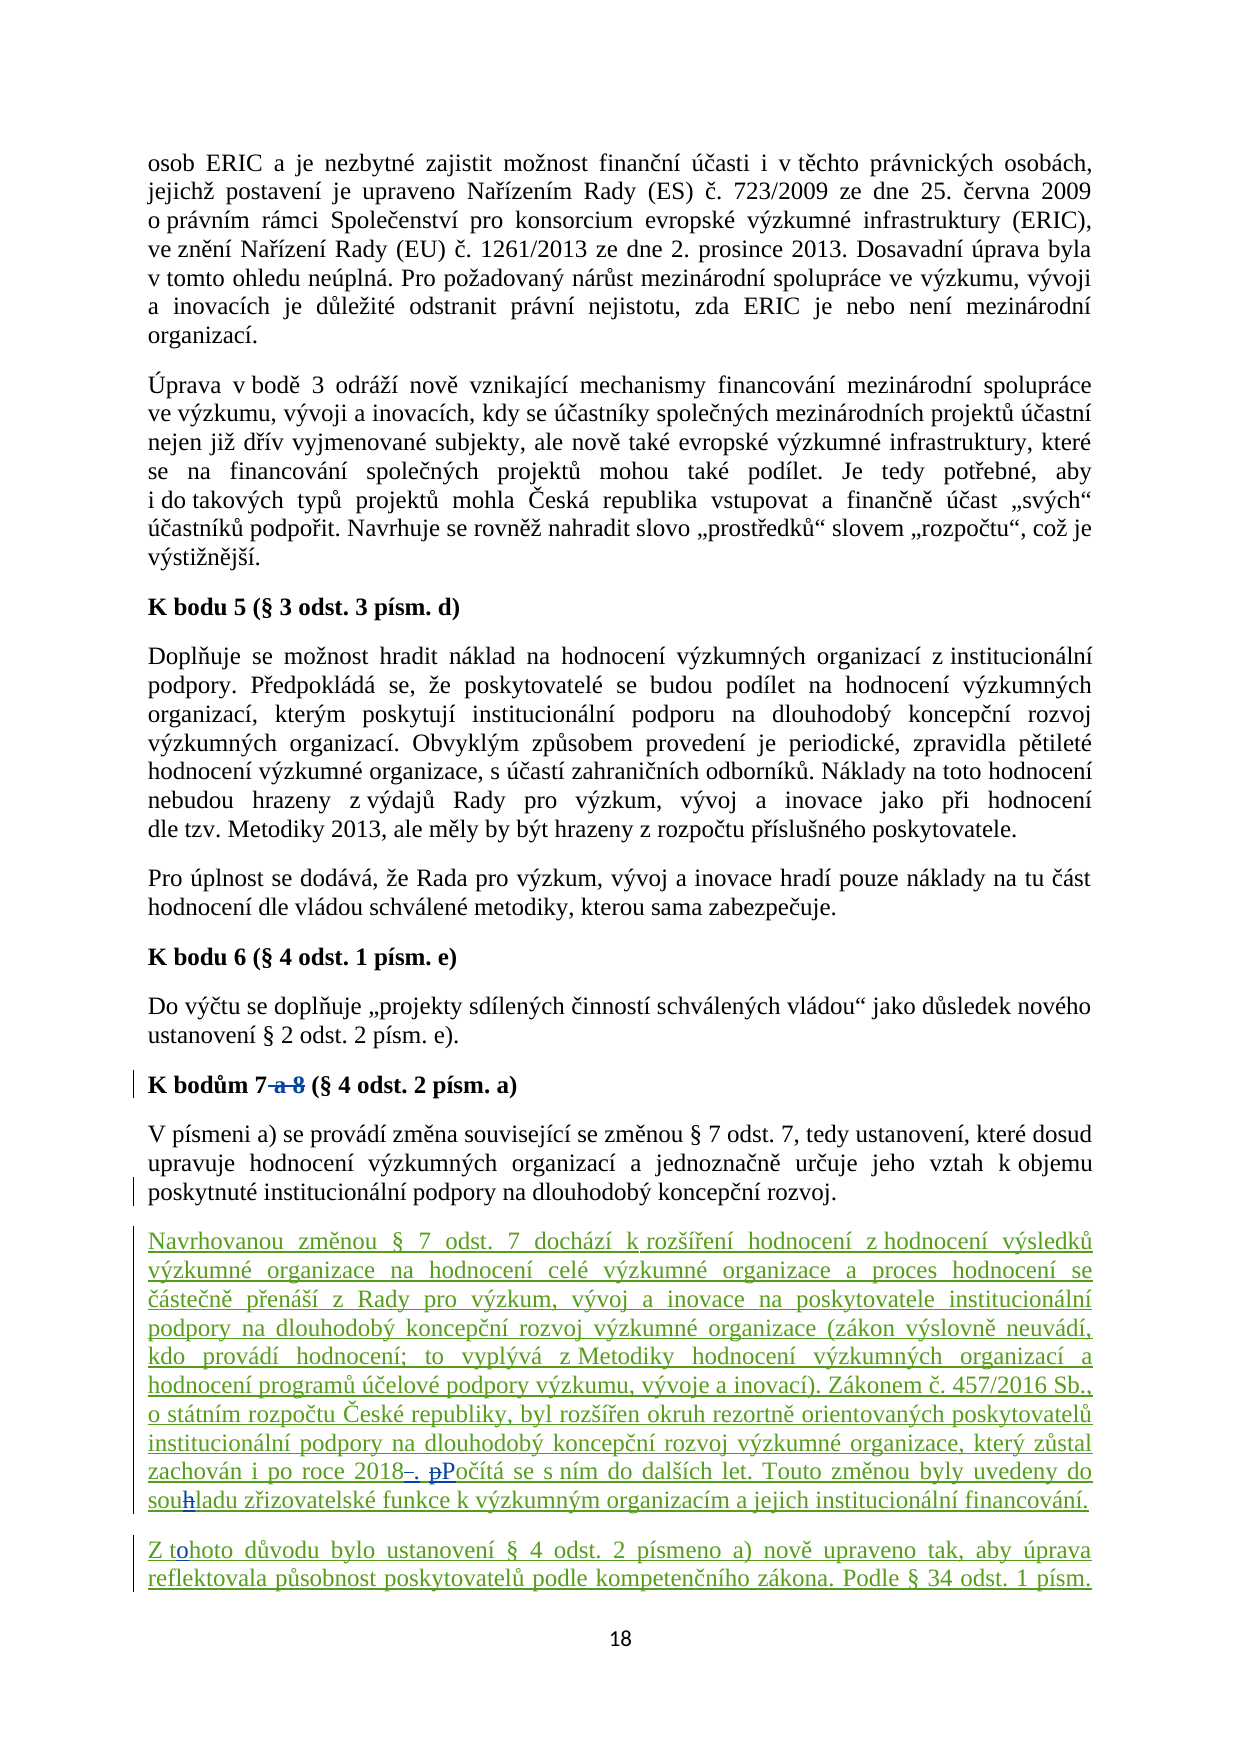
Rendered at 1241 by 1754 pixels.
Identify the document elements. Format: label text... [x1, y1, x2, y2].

text K bodům 7 (§ 4 odst. 2 písm. a) [148, 1070, 1093, 1098]
text V písmeni a) se provádí změna související se změnou § 7 odst. 7, tedy ustanovení, které dosud upravuje hodnocení výzkumných organizací a jednoznačně určuje jeho vztah k objemu poskytnuté institucionální podpory na dlouhodobý koncepční rozvoj. [148, 1119, 1093, 1206]
text Pro úplnost se dodává, že Rada pro výzkum, vývoj a inovace hradí pouze náklady na tu část hodnocení dle vládou schválené metodiky, kterou sama zabezpečuje. [148, 863, 1093, 921]
text Doplňuje se možnost hradit náklad na hodnocení výzkumných organizací z institucionální podpory. Předpokládá se, že poskytovatelé se budou podílet na hodnocení výzkumných organizací, kterým poskytují institucionální podporu na dlouhodobý koncepční rozvoj výzkumných organizací. Obvyklým způsobem provedení je periodické, zpravidla pětileté hodnocení výzkumné organizace, s účastí zahraničních odborníků. Náklady na toto hodnocení nebudou hrazeny z výdajů Rady pro výzkum, vývoj a inovace jako při hodnocení dle tzv. Metodiky 2013, ale měly by být hrazeny z rozpočtu příslušného poskytovatele. [148, 641, 1093, 843]
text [148, 148, 1093, 349]
text Do výčtu se doplňuje „projekty sdílených činností schválených vládou“ jako důsledek nového ustanovení § 2 odst. 2 písm. e). [148, 991, 1093, 1049]
text K bodu 5 (§ 3 odst. 3 písm. d) [148, 592, 1093, 621]
text Úprava v bodě 3 odráží nově vznikající mechanismy financování mezinárodní spolupráce ve výzkumu, vývoji a inovacích, kdy se účastníky společných mezinárodních projektů účastní nejen již dřív vyjmenované subjekty, ale nově také evropské výzkumné infrastruktury, které se na financování společných projektů mohou také podílet. Je tedy potřebné, aby i do takových typů projektů mohla Česká republika vstupovat a finančně účast „svých“ účastníků podpořit. Navrhuje se rovněž nahradit slovo „prostředků“ slovem „rozpočtu“, což je výstižnější. [148, 370, 1093, 571]
text K bodu 6 (§ 4 odst. 1 písm. e) [148, 942, 1093, 971]
